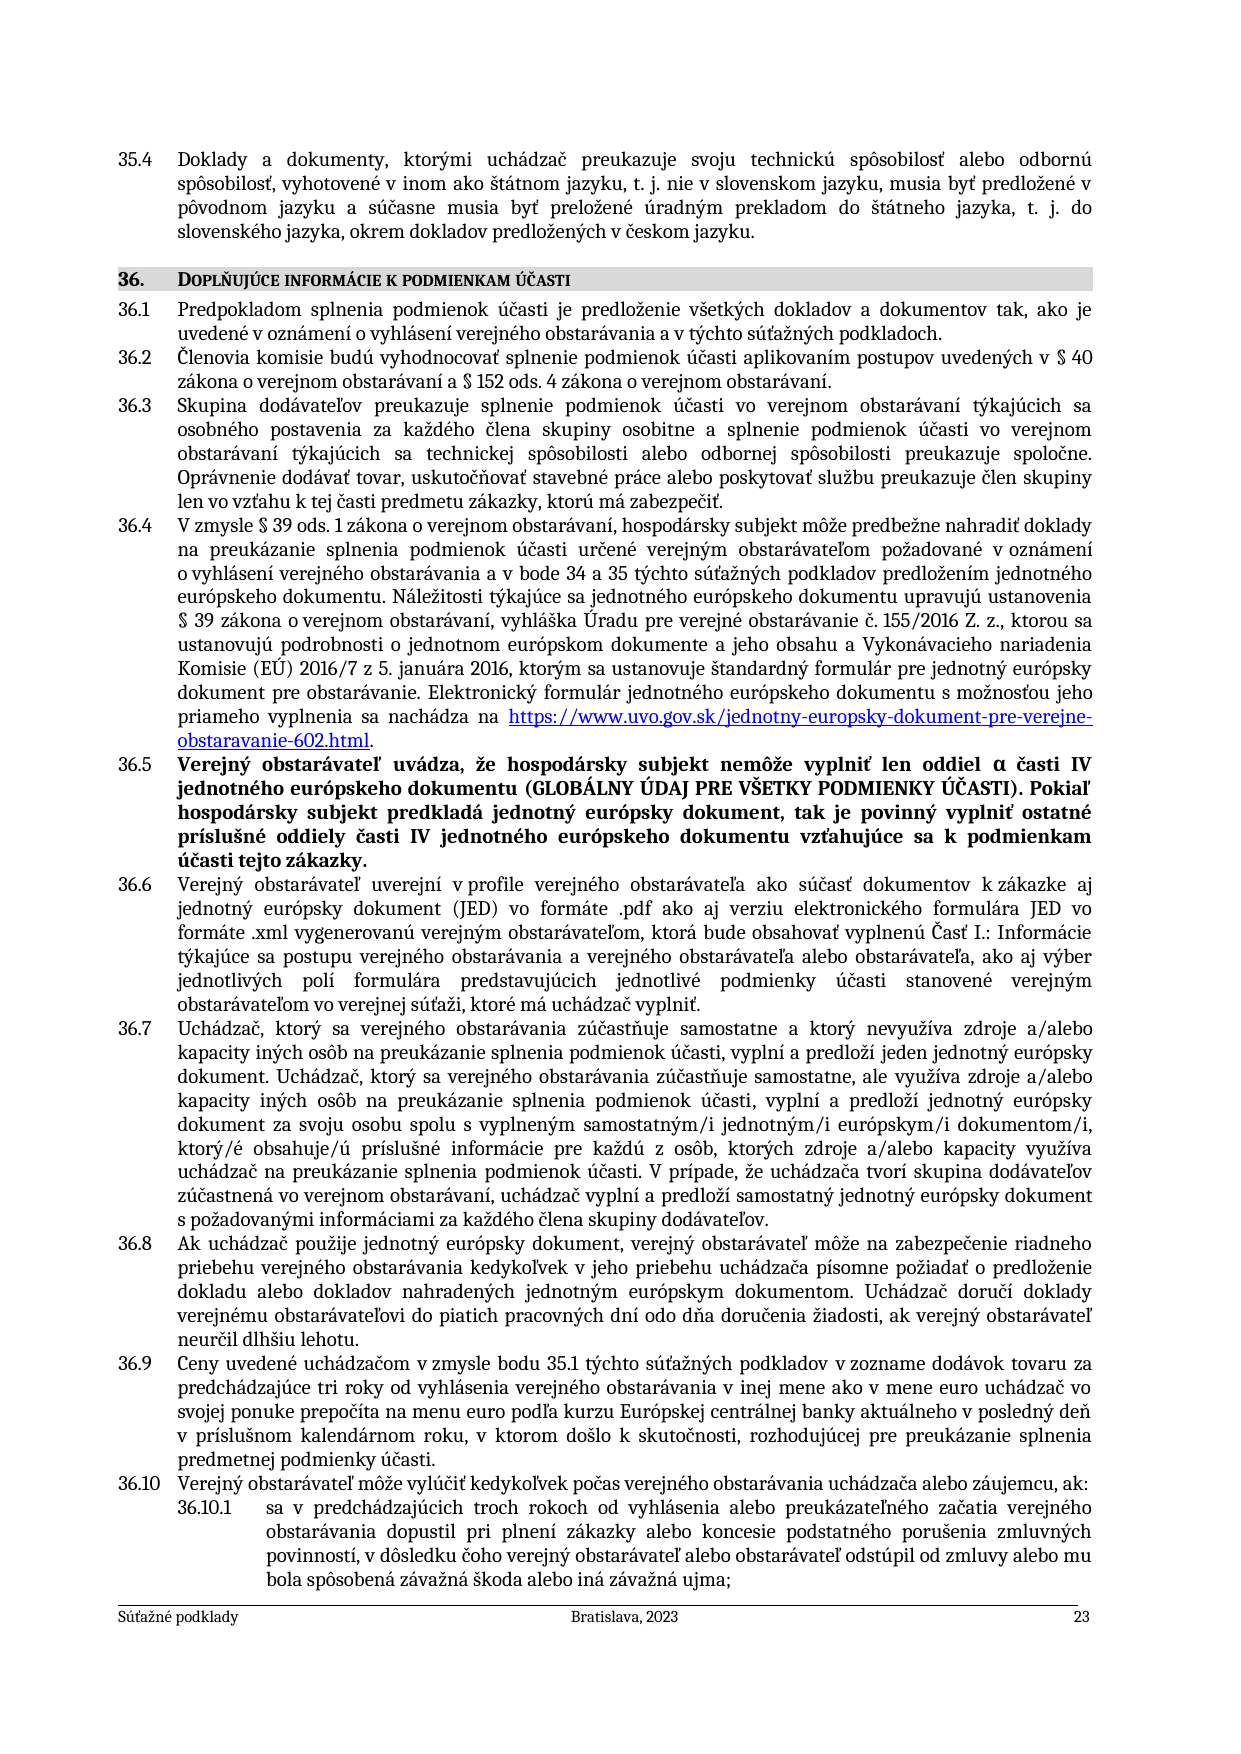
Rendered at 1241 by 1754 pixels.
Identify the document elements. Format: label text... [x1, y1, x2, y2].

list Verejný obstarávateľ uvádza, že hospodársky subjekt nemôže vyplniť len oddiel α časti IV jednotného európskeho dokumentu (GLOBÁLNY ÚDAJ PRE VŠETKY PODMIENKY ÚČASTI). Pokiaľ hospodársky subjekt predkladá jednotný európsky dokument, tak je povinný vyplniť ostatné príslušné oddiely časti IV jednotného európskeho dokumentu vzťahujúce sa k podmienkam účasti tejto zákazky. [118, 753, 1093, 873]
list Doklady a dokumenty, ktorými uchádzač preukazuje svoju technickú spôsobilosť alebo odbornú spôsobilosť, vyhotovené v inom ako štátnom jazyku, t. j. nie v slovenskom jazyku, musia byť predložené v pôvodnom jazyku a súčasne musia byť preložené úradným prekladom do štátneho jazyka, t. j. do slovenského jazyka, okrem dokladov predložených v českom jazyku. [118, 148, 1093, 243]
list Členovia komisie budú vyhodnocovať splnenie podmienok účasti aplikovaním postupov uvedených v § 40 zákona o verejnom obstarávaní a § 152 ods. 4 zákona o verejnom obstarávaní. [118, 346, 1093, 393]
list Verejný obstarávateľ môže vylúčiť kedykoľvek počas verejného obstarávania uchádzača alebo záujemcu, ak: [118, 1472, 1093, 1496]
list Ceny uvedené uchádzačom v zmysle bodu 35.1 týchto súťažných podkladov v zozname dodávok tovaru za predchádzajúce tri roky od vyhlásenia verejného obstarávania v inej mene ako v mene euro uchádzač vo svojej ponuke prepočíta na menu euro podľa kurzu Európskej centrálnej banky aktuálneho v posledný deň v príslušnom kalendárnom roku, v ktorom došlo k skutočnosti, rozhodujúcej pre preukázanie splnenia predmetnej podmienky účasti. [118, 1352, 1093, 1472]
list Uchádzač, ktorý sa verejného obstarávania zúčastňuje samostatne a ktorý nevyužíva zdroje a/alebo kapacity iných osôb na preukázanie splnenia podmienok účasti, vyplní a predloží jeden jednotný európsky dokument. Uchádzač, ktorý sa verejného obstarávania zúčastňuje samostatne, ale využíva zdroje a/alebo kapacity iných osôb na preukázanie splnenia podmienok účasti, vyplní a predloží jednotný európsky dokument za svoju osobu spolu s vyplneným samostatným/i jednotným/i európskym/i dokumentom/i, ktorý/é obsahuje/ú príslušné informácie pre každú z osôb, ktorých zdroje a/alebo kapacity využíva uchádzač na preukázanie splnenia podmienok účasti. V prípade, že uchádzača tvorí skupina dodávateľov zúčastnená vo verejnom obstarávaní, uchádzač vyplní a predloží samostatný jednotný európsky dokument s požadovanými informáciami za každého člena skupiny dodávateľov. [118, 1016, 1093, 1232]
list Ak uchádzač použije jednotný európsky dokument, verejný obstarávateľ môže na zabezpečenie riadneho priebehu verejného obstarávania kedykoľvek v jeho priebehu uchádzača písomne požiadať o predloženie dokladu alebo dokladov nahradených jednotným európskym dokumentom. Uchádzač doručí doklady verejnému obstarávateľovi do piatich pracovných dní odo dňa doručenia žiadosti, ak verejný obstarávateľ neurčil dlhšiu lehotu. [118, 1232, 1093, 1352]
list Doplňujúce informácie k podmienkam účasti [118, 267, 1093, 291]
list sa v predchádzajúcich troch rokoch od vyhlásenia alebo preukázateľného začatia verejného obstarávania dopustil pri plnení zákazky alebo koncesie podstatného porušenia zmluvných povinností, v dôsledku čoho verejný obstarávateľ alebo obstarávateľ odstúpil od zmluvy alebo mu bola spôsobená závažná škoda alebo iná závažná ujma; [177, 1496, 1093, 1591]
list Verejný obstarávateľ uverejní v profile verejného obstarávateľa ako súčasť dokumentov k zákazke aj jednotný európsky dokument (JED) vo formáte .pdf ako aj verziu elektronického formulára JED vo formáte .xml vygenerovanú verejným obstarávateľom, ktorá bude obsahovať vyplnenú Časť I.: Informácie týkajúce sa postupu verejného obstarávania a verejného obstarávateľa alebo obstarávateľa, ako aj výber jednotlivých polí formulára predstavujúcich jednotlivé podmienky účasti stanovené verejným obstarávateľom vo verejnej súťaži, ktoré má uchádzač vyplniť. [118, 873, 1093, 1016]
list Predpokladom splnenia podmienok účasti je predloženie všetkých dokladov a dokumentov tak, ako je uvedené v oznámení o vyhlásení verejného obstarávania a v týchto súťažných podkladoch. [118, 298, 1093, 346]
list V zmysle § 39 ods. 1 zákona o verejnom obstarávaní, hospodársky subjekt môže predbežne nahradiť doklady na preukázanie splnenia podmienok účasti určené verejným obstarávateľom požadované v oznámení o vyhlásení verejného obstarávania a v bode 34 a 35 týchto súťažných podkladov predložením jednotného európskeho dokumentu. Náležitosti týkajúce sa jednotného európskeho dokumentu upravujú ustanovenia § 39 zákona o verejnom obstarávaní, vyhláška Úradu pre verejné obstarávanie č. 155/2016 Z. z., ktorou sa ustanovujú podrobnosti o jednotnom európskom dokumente a jeho obsahu a Vykonávacieho nariadenia Komisie (EÚ) 2016/7 z 5. januára 2016, ktorým sa ustanovuje štandardný formulár pre jednotný európsky dokument pre obstarávanie. Elektronický formulár jednotného európskeho dokumentu s možnosťou jeho priameho vyplnenia sa nachádza na https://www.uvo.gov.sk/jednotny-europsky-dokument-pre-verejne-obstaravanie-602.html. [118, 513, 1093, 753]
list Skupina dodávateľov preukazuje splnenie podmienok účasti vo verejnom obstarávaní týkajúcich sa osobného postavenia za každého člena skupiny osobitne a splnenie podmienok účasti vo verejnom obstarávaní týkajúcich sa technickej spôsobilosti alebo odbornej spôsobilosti preukazuje spoločne. Oprávnenie dodávať tovar, uskutočňovať stavebné práce alebo poskytovať službu preukazuje člen skupiny len vo vzťahu k tej časti predmetu zákazky, ktorú má zabezpečiť. [118, 393, 1093, 513]
